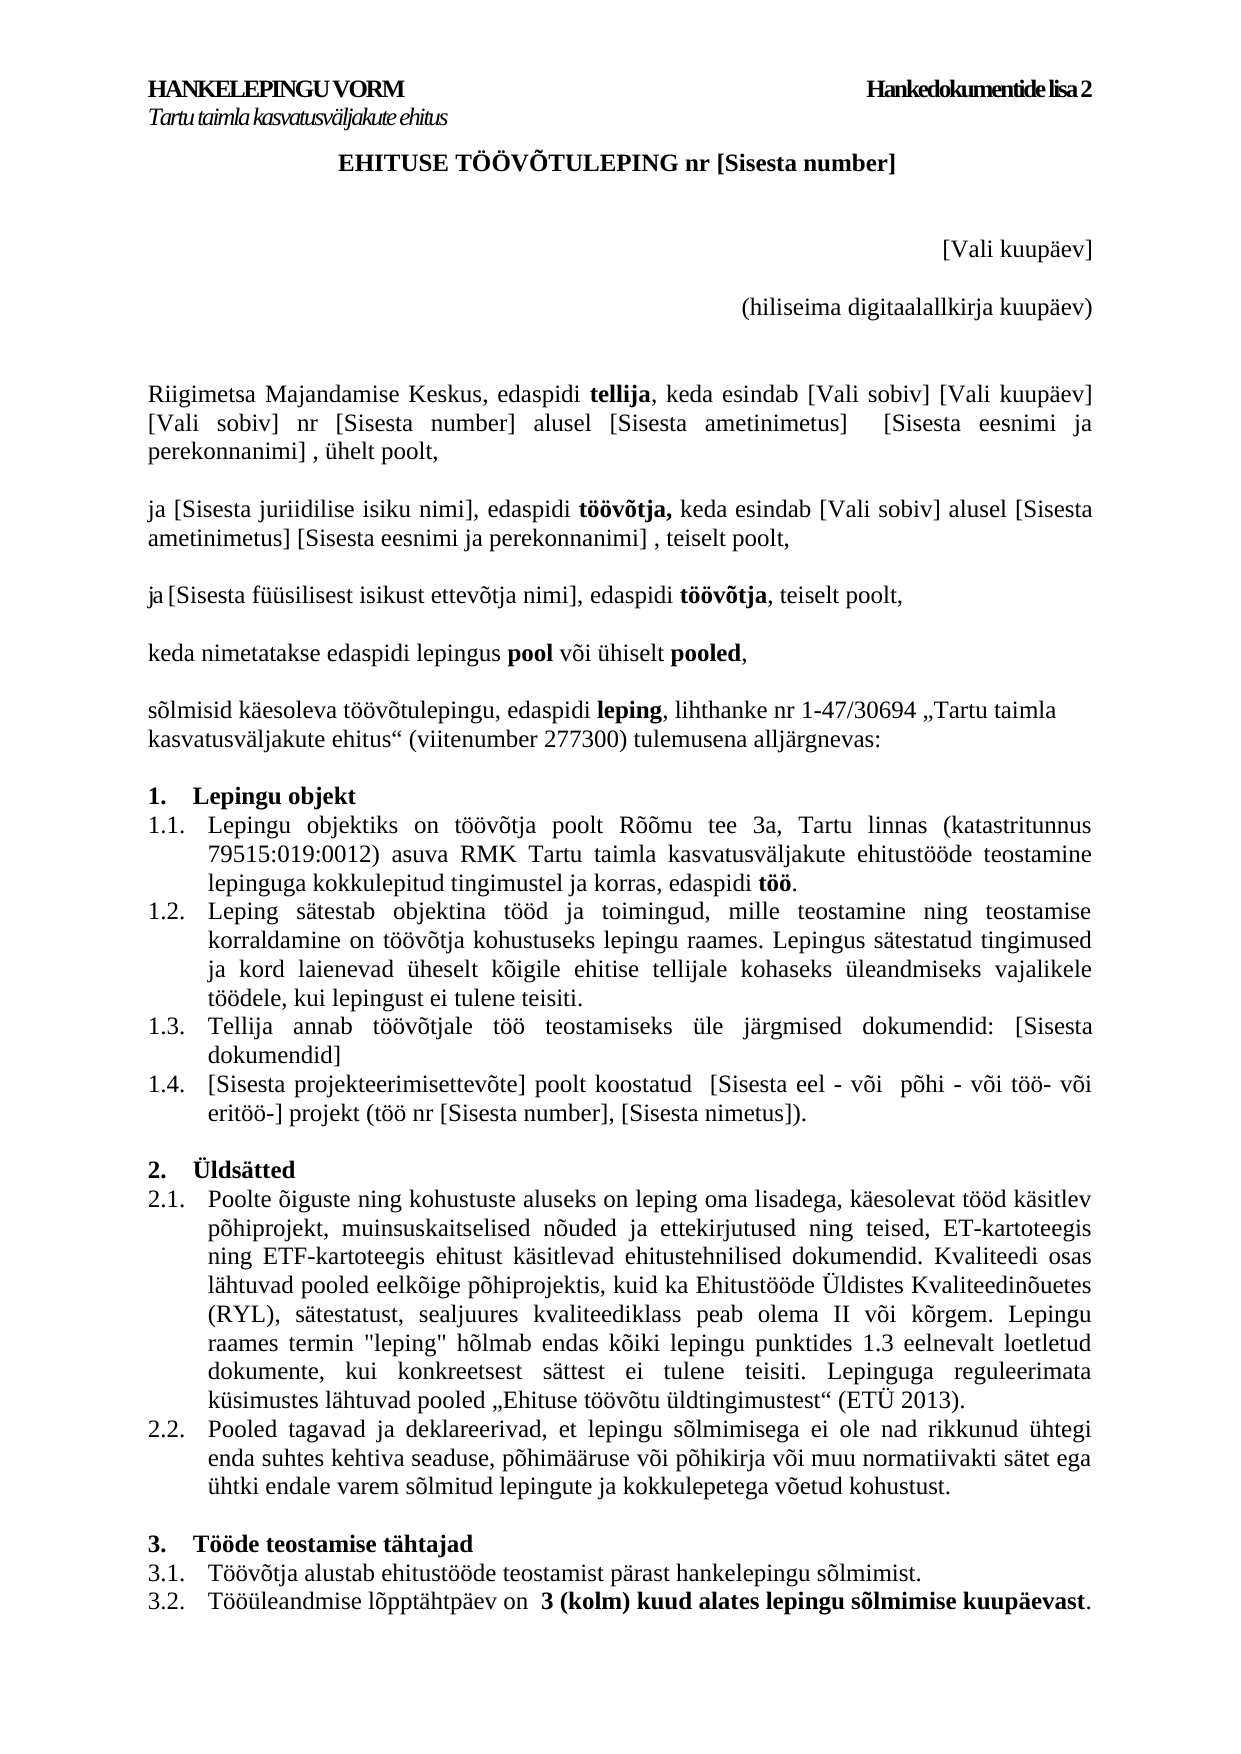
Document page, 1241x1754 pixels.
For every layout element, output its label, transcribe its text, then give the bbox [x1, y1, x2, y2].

list Üldsätted [148, 1155, 1093, 1184]
text sõlmisid käesoleva töövõtulepingu, edaspidi leping, lihthanke nr 1-47/30694 „Tartu taimla kasvatusväljakute ehitus“ (viitenumber 277300) tulemusena alljärgnevas: [148, 666, 1093, 753]
text keda nimetatakse edaspidi lepingus pool või ühiselt pooled, [148, 609, 1093, 666]
list Pooled tagavad ja deklareerivad, et lepingu sõlmimisega ei ole nad rikkunud ühtegi enda suhtes kehtiva seaduse, põhimääruse või põhikirja või muu normatiivakti sätet ega ühtki endale varem sõlmitud lepingute ja kokkulepetega võetud kohustust. [148, 1414, 1093, 1500]
list Lepingu objektiks on töövõtja poolt Rõõmu tee 3a, Tartu linnas (katastritunnus 79515:019:0012) asuva RMK Tartu taimla kasvatusväljakute ehitustööde teostamine lepinguga kokkulepitud tingimustel ja korras, edaspidi töö. [148, 810, 1093, 896]
text ja edaspidi töövõtja, teiselt poolt, [148, 580, 1093, 609]
text Riigimetsa Majandamise Keskus, edaspidi tellija, keda esindab nr alusel , ühelt poolt, [148, 379, 1093, 465]
list Poolte õiguste ning kohustuste aluseks on leping oma lisadega, käesolevat tööd käsitlev põhiprojekt, muinsuskaitselised nõuded ja ettekirjutused ning teised, ET-kartoteegis ning ETF-kartoteegis ehitust käsitlevad ehitustehnilised dokumendid. Kvaliteedi osas lähtuvad pooled eelkõige põhiprojektis, kuid ka Ehitustööde Üldistes Kvaliteedinõuetes (RYL), sätestatust, sealjuures kvaliteediklass peab olema II või kõrgem. Lepingu raames termin "leping" hõlmab endas kõiki lepingu punktides 1.3 eelnevalt loetletud dokumente, kui konkreetsest sättest ei tulene teisiti. Lepinguga reguleerimata küsimustes lähtuvad pooled „Ehituse töövõtu üldtingimustest“ (ETÜ 2013). [148, 1184, 1093, 1414]
text (hiliseima digitaalallkirja kuupäev) [148, 292, 1093, 321]
text ja edaspidi töövõtja, keda esindab alusel , teiselt poolt, [148, 494, 1093, 551]
list poolt koostatud projekt (töö nr , ). [148, 1069, 1093, 1126]
list Töövõtja alustab ehitustööde teostamist pärast hankelepingu sõlmimist. [148, 1558, 1093, 1586]
list Tööüleandmise lõpptähtpäev on 3 (kolm) kuud alates lepingu sõlmimise kuupäevast. [148, 1586, 1093, 1615]
list Tööde teostamise tähtajad [148, 1529, 1093, 1558]
title EHITUSE TÖÖVÕTULEPING nr [148, 148, 1093, 176]
list Lepingu objekt [148, 781, 1093, 810]
list Tellija annab töövõtjale töö teostamiseks üle järgmised dokumendid: [148, 1011, 1093, 1069]
list Leping sätestab objektina tööd ja toimingud, mille teostamine ning teostamise korraldamine on töövõtja kohustuseks lepingu raames. Lepingus sätestatud tingimused ja kord laienevad üheselt kõigile ehitise tellijale kohaseks üleandmiseks vajalikele töödele, kui lepingust ei tulene teisiti. [148, 896, 1093, 1011]
